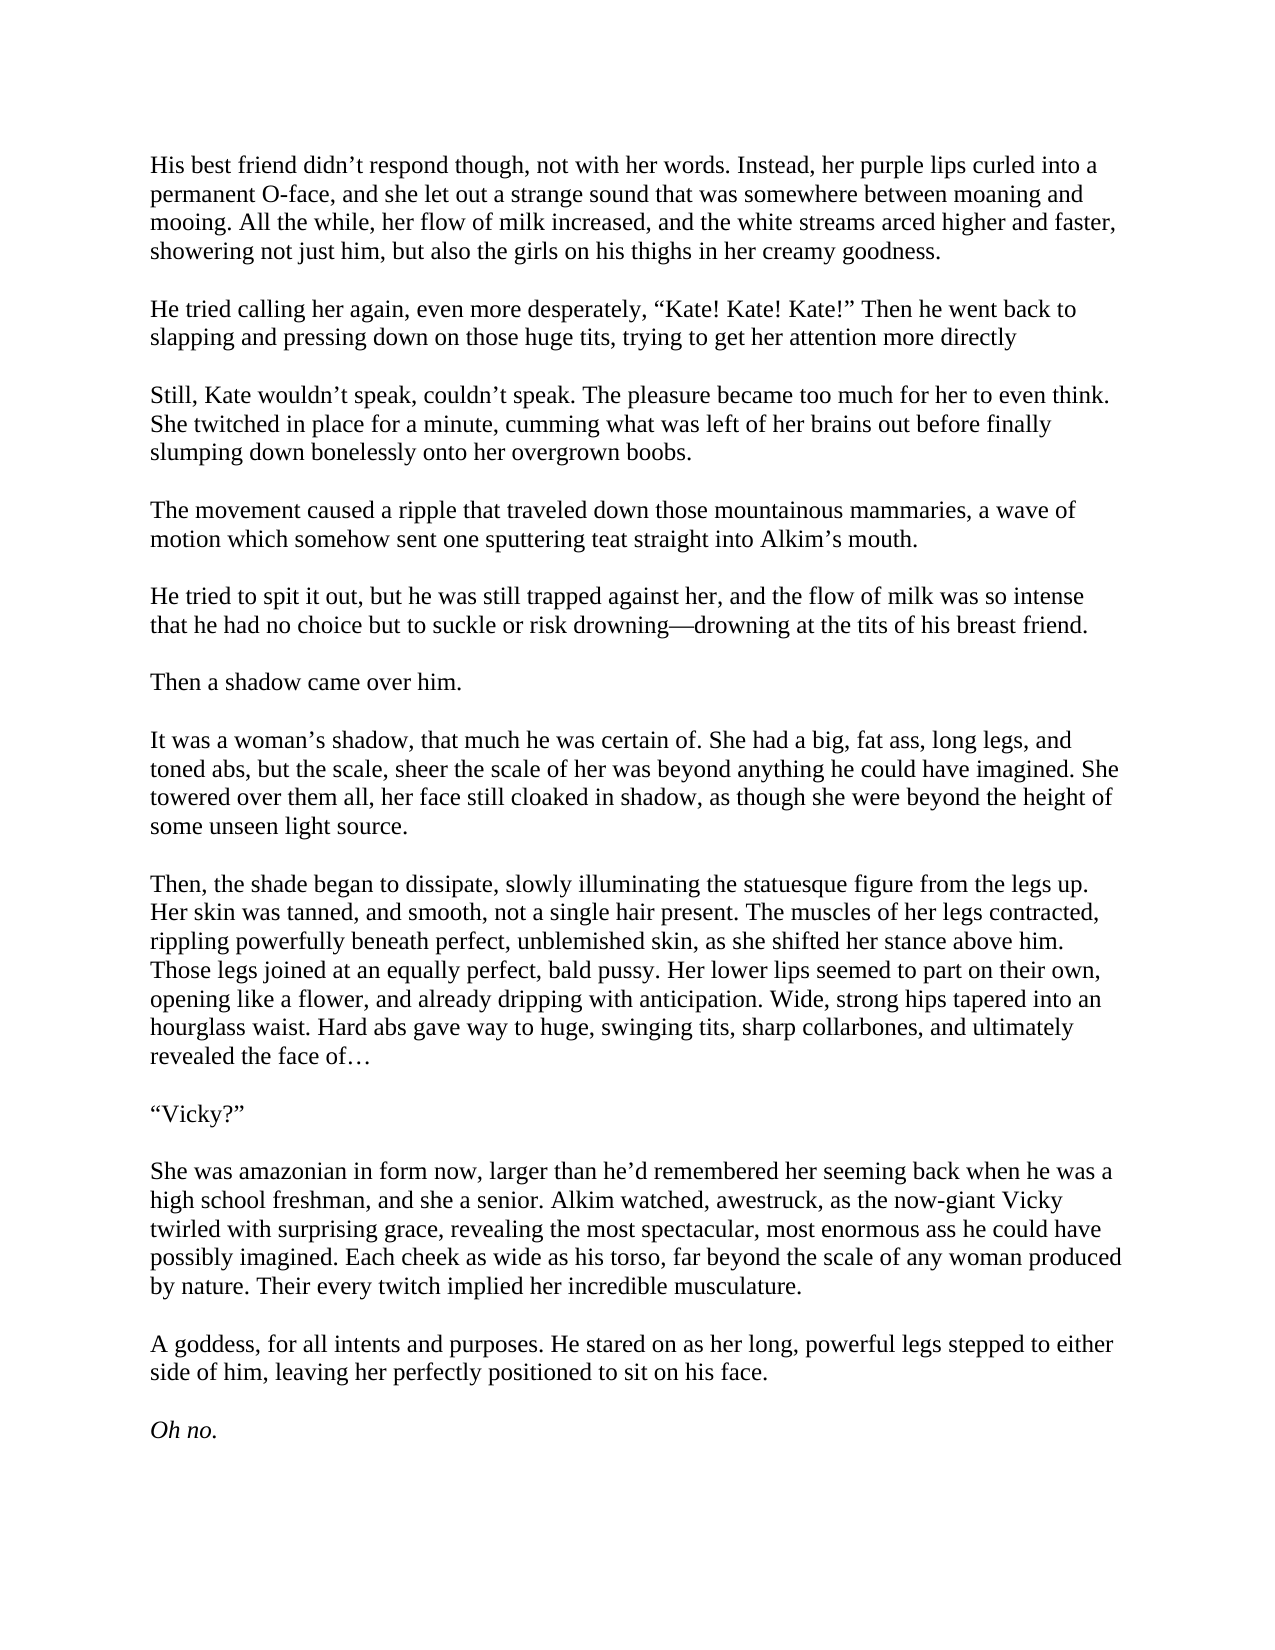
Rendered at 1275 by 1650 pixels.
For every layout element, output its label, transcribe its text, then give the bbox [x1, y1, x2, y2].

text It was a woman’s shadow, that much he was certain of. She had a big, fat ass, long legs, and toned abs, but the scale, sheer the scale of her was beyond anything he could have imagined. She towered over them all, her face still cloaked in shadow, as though she were beyond the height of some unseen light source. [150, 725, 1125, 840]
text The movement caused a ripple that traveled down those mountainous mammaries, a wave of motion which somehow sent one sputtering teat straight into Alkim’s mouth. [150, 495, 1125, 552]
text A goddess, for all intents and purposes. He stared on as her long, powerful legs stepped to either side of him, leaving her perfectly positioned to sit on his face. [150, 1329, 1125, 1386]
text Still, Kate wouldn’t speak, couldn’t speak. The pleasure became too much for her to even think. She twitched in place for a minute, cumming what was left of her brains out before finally slumping down bonelessly onto her overgrown boobs. [150, 380, 1125, 466]
text She was amazonian in form now, larger than he’d remembered her seeming back when he was a high school freshman, and she a senior. Alkim watched, awestruck, as the now-giant Vicky twirled with surprising grace, revealing the most spectacular, most enormous ass he could have possibly imagined. Each cheek as wide as his torso, far beyond the scale of any woman produced by nature. Their every twitch implied her incredible musculature. [150, 1156, 1125, 1300]
text He tried to spit it out, but he was still trapped against her, and the flow of milk was so intense that he had no choice but to suckle or risk drowning—drowning at the tits of his breast friend. [150, 581, 1125, 639]
text “Vicky?” [150, 1099, 1125, 1127]
text Then, the shade began to dissipate, slowly illuminating the statuesque figure from the legs up. Her skin was tanned, and smooth, not a single hair present. The muscles of her legs contracted, rippling powerfully beneath perfect, unblemished skin, as she shifted her stance above him. Those legs joined at an equally perfect, bald pussy. Her lower lips seemed to part on their own, opening like a flower, and already dripping with anticipation. Wide, strong hips tapered into an hourglass waist. Hard abs gave way to huge, swinging tits, sharp collarbones, and ultimately revealed the face of… [150, 869, 1125, 1070]
text His best friend didn’t respond though, not with her words. Instead, her purple lips curled into a permanent O-face, and she let out a strange sound that was somewhere between moaning and mooing. All the while, her flow of milk increased, and the white streams arced higher and faster, showering not just him, but also the girls on his thighs in her creamy goodness. [150, 150, 1125, 265]
text Oh no. [150, 1415, 1125, 1444]
text Then a shadow came over him. [150, 667, 1125, 696]
text He tried calling her again, even more desperately, “Kate! Kate! Kate!” Then he went back to slapping and pressing down on those huge tits, trying to get her attention more directly [150, 294, 1125, 351]
